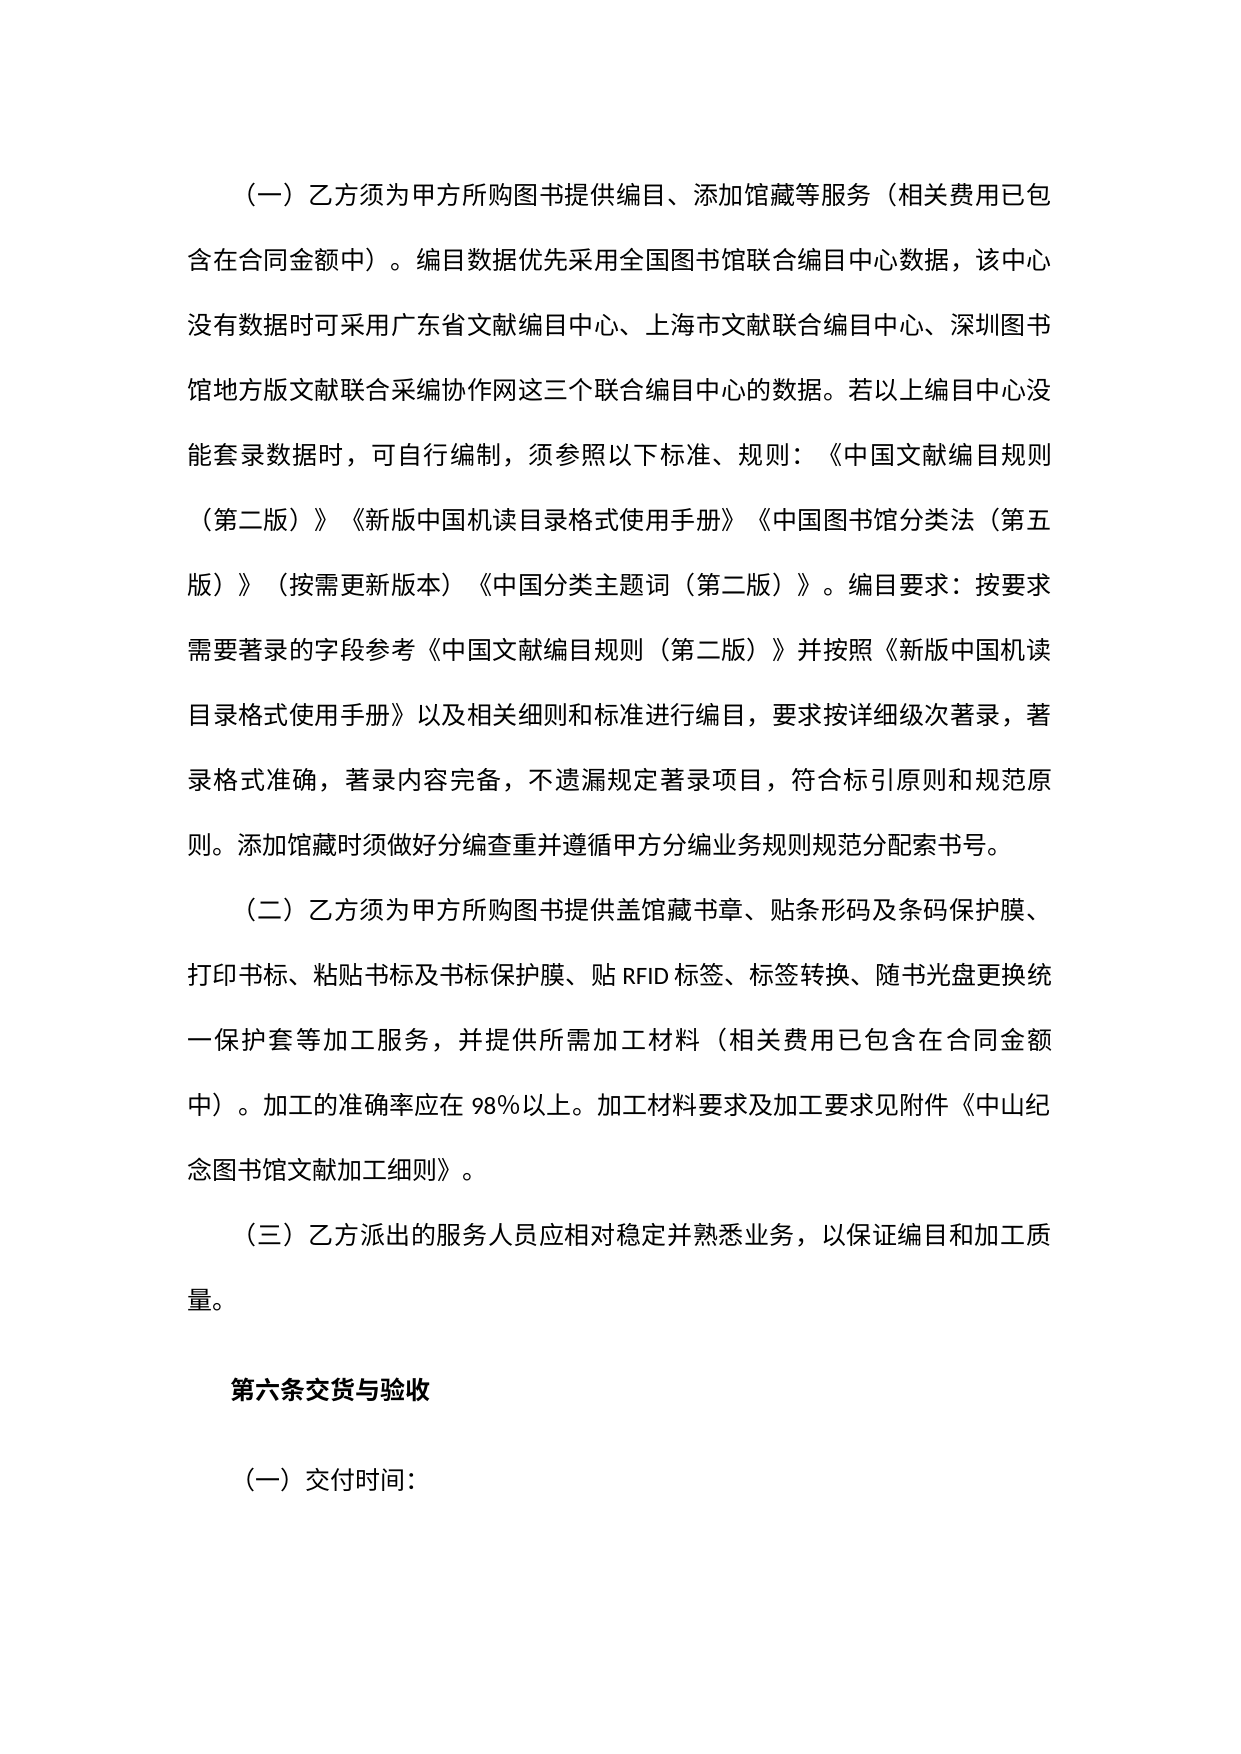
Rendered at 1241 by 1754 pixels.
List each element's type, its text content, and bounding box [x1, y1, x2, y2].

text （二）乙方须为甲方所购图书提供盖馆藏书章、贴条形码及条码保护膜、打印书标、粘贴书标及书标保护膜、贴RFID标签、标签转换、随书光盘更换统一保护套等加工服务，并提供所需加工材料（相关费用已包含在合同金额中）。加工的准确率应在98％以上。加工材料要求及加工要求见附件《中山纪念图书馆文献加工细则》。 [187, 877, 1053, 1202]
text （三）乙方派出的服务人员应相对稳定并熟悉业务，以保证编目和加工质量。 [187, 1202, 1053, 1332]
text （一）乙方须为甲方所购图书提供编目、添加馆藏等服务（相关费用已包含在合同金额中）。编目数据优先采用全国图书馆联合编目中心数据，该中心没有数据时可采用广东省文献编目中心、上海市文献联合编目中心、深圳图书馆地方版文献联合采编协作网这三个联合编目中心的数据。若以上编目中心没能套录数据时，可自行编制，须参照以下标准、规则：《中国文献编目规则（第二版）》《新版中国机读目录格式使用手册》《中国图书馆分类法（第五版）》（按需更新版本）《中国分类主题词（第二版）》。编目要求：按要求需要著录的字段参考《中国文献编目规则（第二版）》并按照《新版中国机读目录格式使用手册》以及相关细则和标准进行编目，要求按详细级次著录，著录格式准确，著录内容完备，不遗漏规定著录项目，符合标引原则和规范原则。添加馆藏时须做好分编查重并遵循甲方分编业务规则规范分配索书号。 [187, 162, 1053, 877]
text （一）交付时间： [187, 1447, 1053, 1512]
text 第六条交货与验收 [187, 1357, 1053, 1422]
